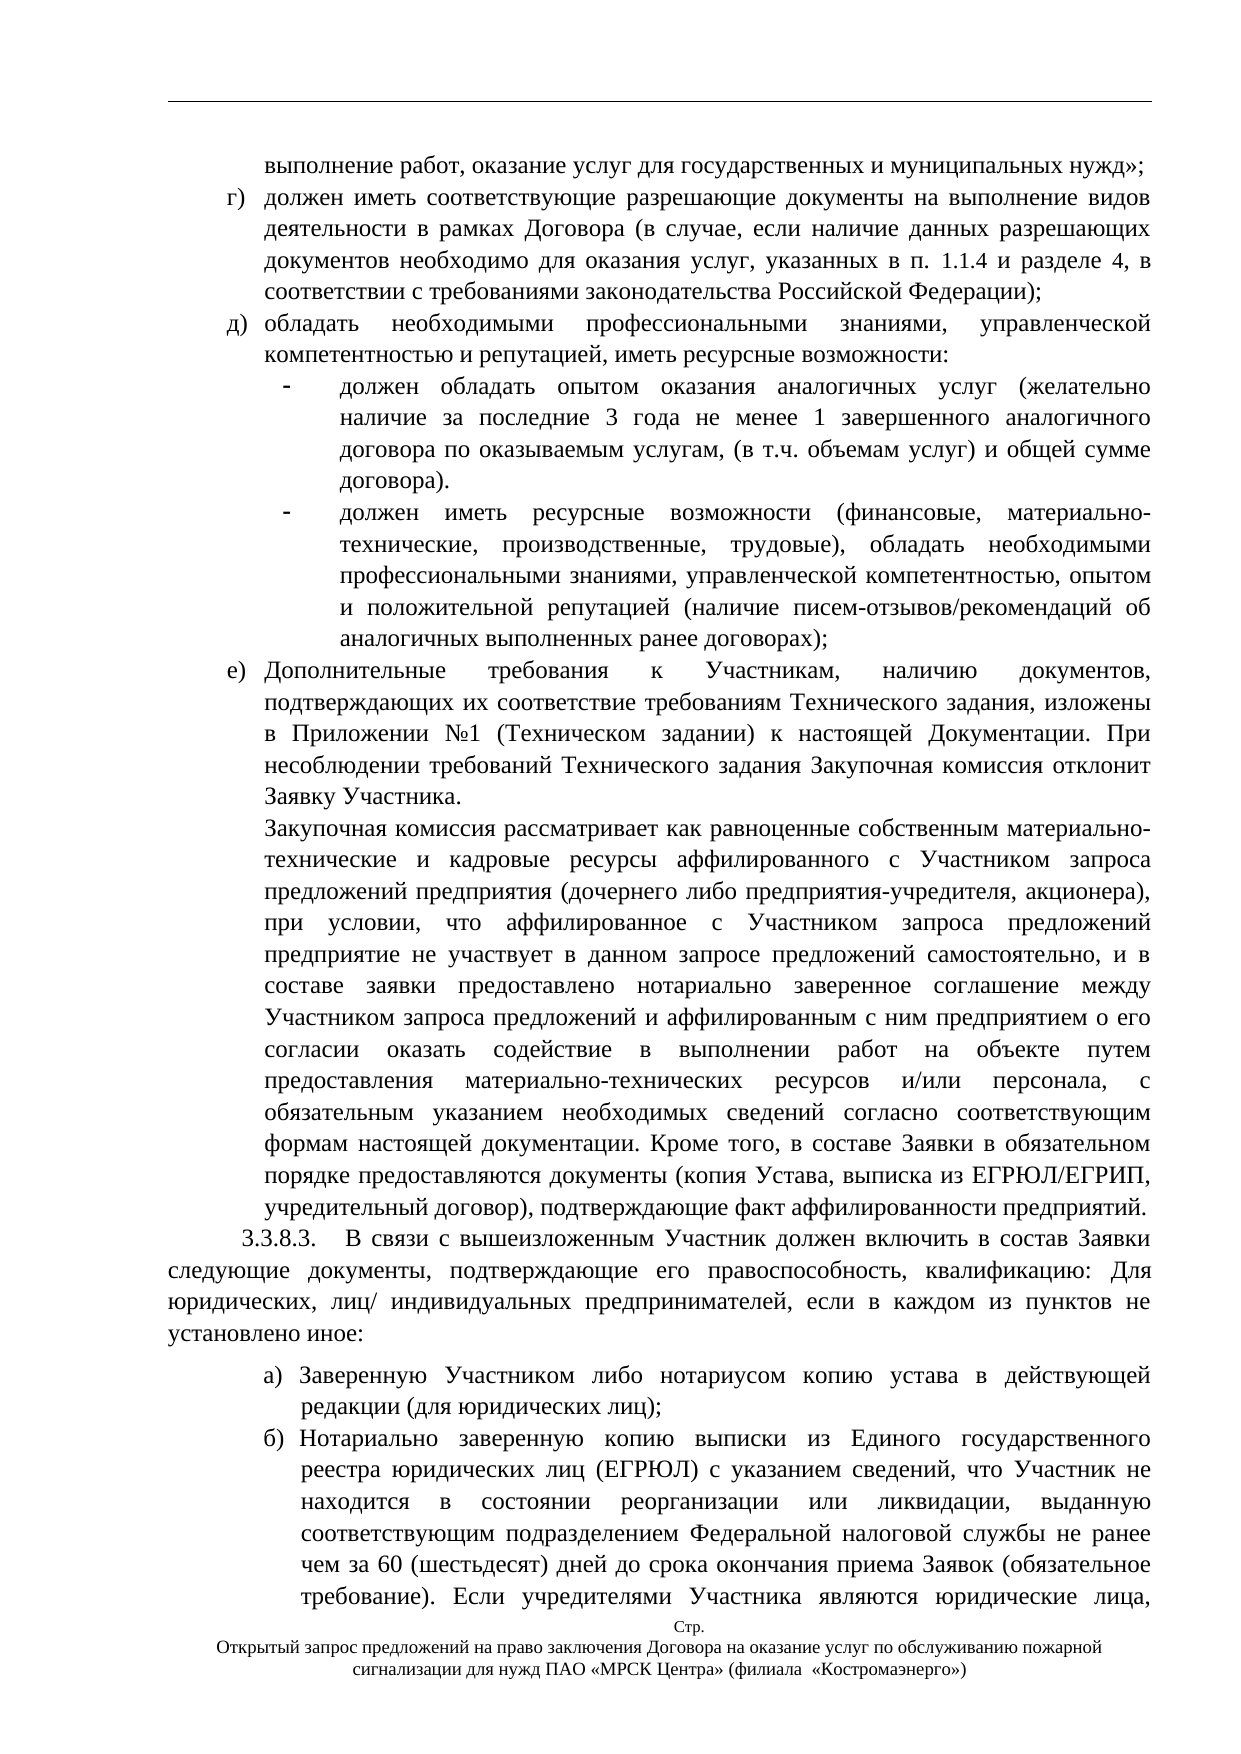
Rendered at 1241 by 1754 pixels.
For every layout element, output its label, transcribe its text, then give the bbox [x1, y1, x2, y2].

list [227, 150, 1152, 179]
list должен иметь соответствующие разрешающие документы на выполнение видов деятельности в рамках Договора (в случае, если наличие данных разрешающих документов необходимо для оказания услуг, указанных в п. 1.1.4 и разделе 4, в соответствии с требованиями законодательства Российской Федерации); [227, 182, 1152, 305]
list должен иметь ресурсные возможности (финансовые, материально-технические, производственные, трудовые), обладать необходимыми профессиональными знаниями, управленческой компетентностью, опытом и положительной репутацией (наличие писем-отзывов/рекомендаций об аналогичных выполненных ранее договорах); [282, 497, 1152, 652]
list Дополнительные требования к Участникам, наличию документов, подтверждающих их соответствие требованиям Технического задания, изложены в Приложении №1 (Техническом задании) к настоящей Документации. При несоблюдении требований Технического задания Закупочная комиссия отклонит Заявку Участника. [227, 655, 1152, 810]
list В связи с вышеизложенным Участник должен включить в состав Заявки следующие документы, подтверждающие его правоспособность, квалификацию: Для юридических, лиц/ индивидуальных предпринимателей, если в каждом из пунктов не установлено иное: [168, 1223, 1152, 1347]
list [263, 1423, 1152, 1609]
list Заверенную Участником либо нотариусом копию устава в действующей редакции (для юридических лиц); [263, 1360, 1152, 1420]
text Закупочная комиссия рассматривает как равноценные собственным материально-технические и кадровые ресурсы аффилированного с Участником запроса предложений предприятия (дочернего либо предприятия-учредителя, акционера), при условии, что аффилированное с Участником запроса предложений предприятие не участвует в данном запросе предложений самостоятельно, и в составе заявки предоставлено нотариально заверенное соглашение между Участником запроса предложений и аффилированным с ним предприятием о его согласии оказать содействие в выполнении работ на объекте путем предоставления материально-технических ресурсов и/или персонала, с обязательным указанием необходимых сведений согласно соответствующим формам настоящей документации. Кроме того, в составе Заявки в обязательном порядке предоставляются документы (копия Устава, выписка из ЕГРЮЛ/ЕГРИП, учредительный договор), подтверждающие факт аффилированности предприятий. [264, 813, 1152, 1220]
list должен обладать опытом оказания аналогичных услуг (желательно наличие за последние 3 года не менее 1 завершенного аналогичного договора по оказываемым услугам, (в т.ч. объемам услуг) и общей сумме договора). [282, 371, 1152, 494]
list обладать необходимыми профессиональными знаниями, управленческой компетентностью и репутацией, иметь ресурсные возможности: [227, 308, 1152, 368]
